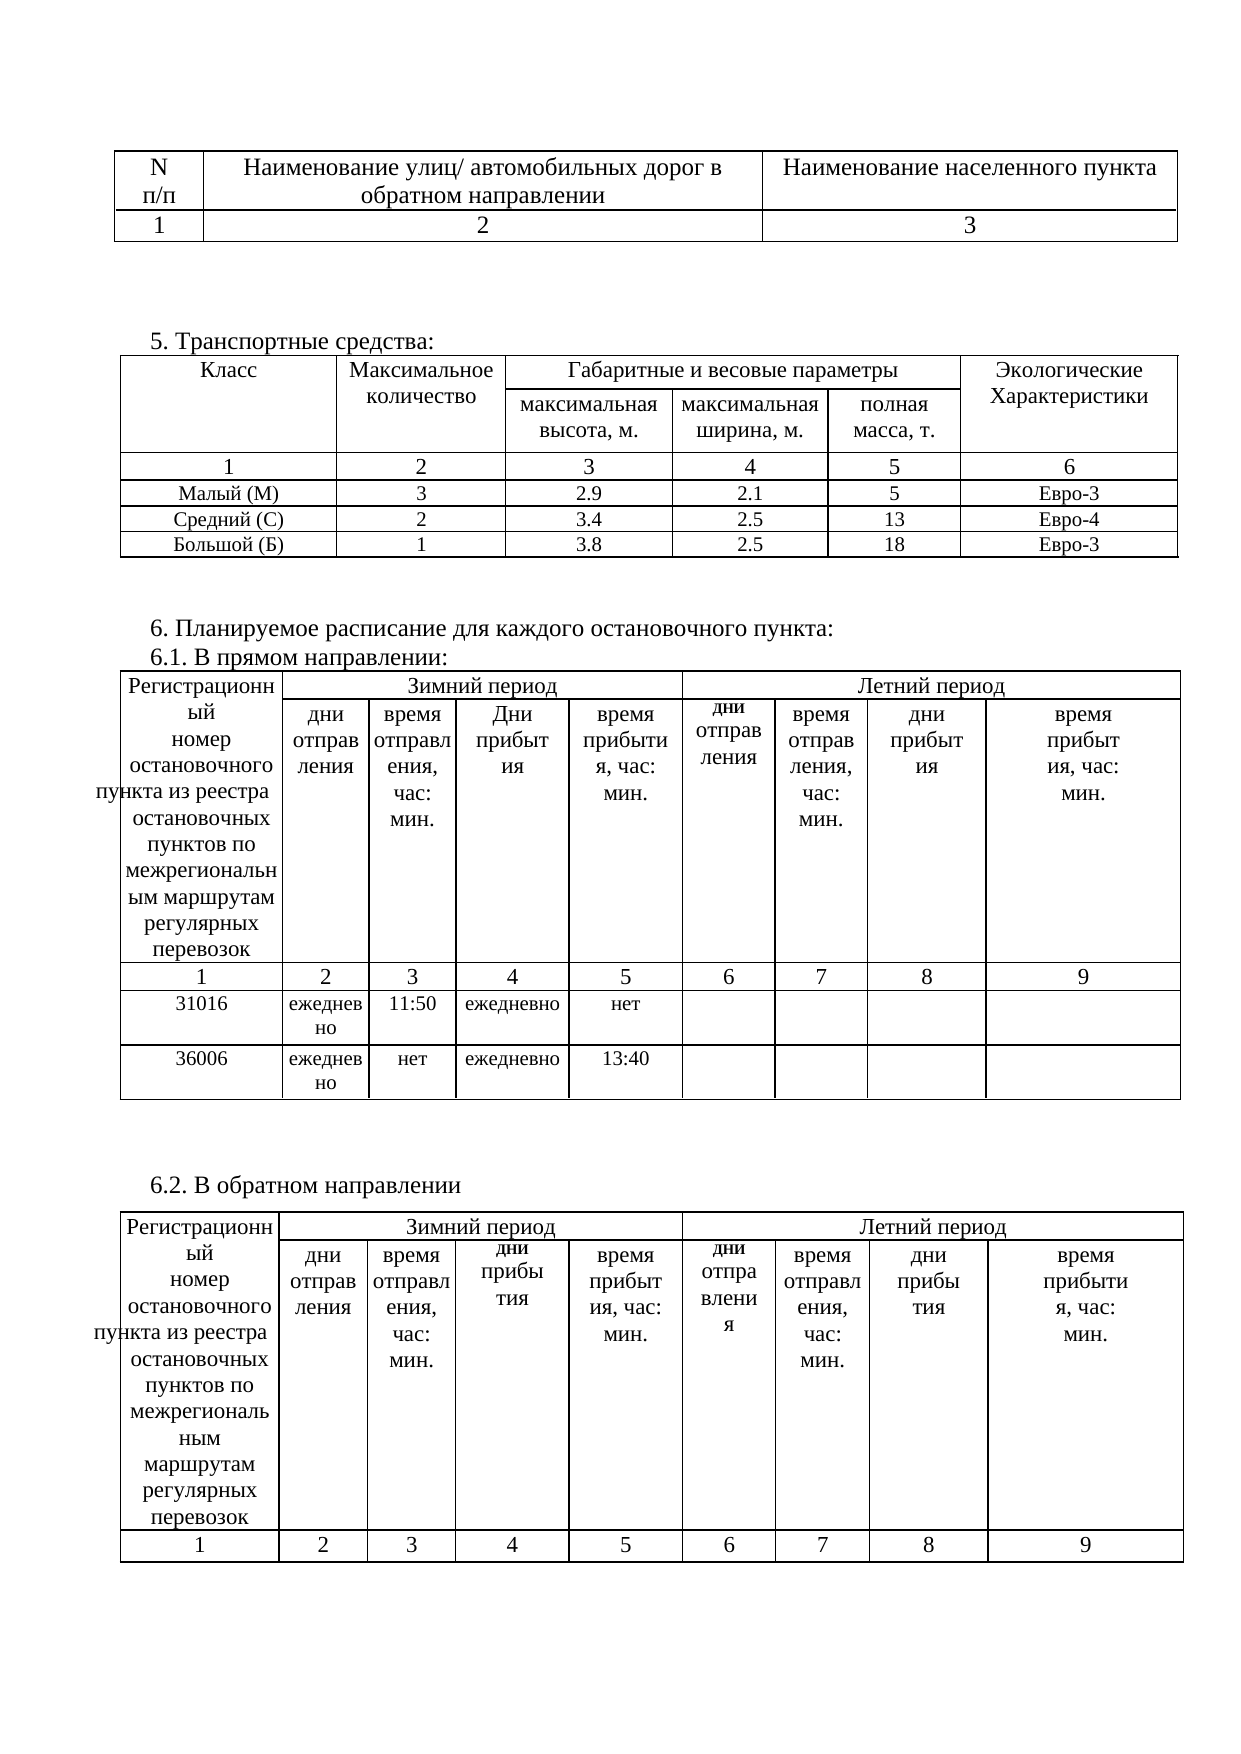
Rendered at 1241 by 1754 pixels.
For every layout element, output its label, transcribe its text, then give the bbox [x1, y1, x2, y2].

table_cell 13 [829, 507, 960, 531]
table_header Зимний период [283, 672, 682, 698]
table_cell 9 [987, 963, 1180, 990]
table_cell время отправл ения, час: мин. [776, 1241, 869, 1529]
table_cell 2 [283, 963, 368, 990]
text 6.1. В прямом направлении: [150, 642, 1090, 670]
table_cell 9 [989, 1531, 1183, 1561]
table_cell ДНИ отправ ления [683, 700, 774, 962]
table_cell 3 [337, 481, 505, 505]
table_cell 8 [870, 1531, 987, 1561]
table_cell Большой (Б) [121, 532, 336, 556]
table_cell [987, 1046, 1180, 1098]
table_cell 2 [204, 211, 762, 241]
table_cell 2 [337, 453, 505, 479]
table_cell полная масса, т. [829, 390, 960, 451]
table_cell 11:50 [370, 991, 455, 1044]
table_header Регистрационный номер остановочного пункта из реестра остановочных пунктов по межрегиональным маршрутам регулярных перевозок [121, 672, 282, 962]
table_cell [683, 991, 774, 1044]
table_cell [987, 991, 1180, 1044]
table_cell 5 [570, 1531, 682, 1561]
table_cell [683, 1046, 774, 1098]
table_cell 2.9 [506, 481, 672, 505]
table_cell 36006 [121, 1046, 282, 1098]
table_header Летний период [683, 672, 1180, 698]
table_cell 3 [368, 1531, 455, 1561]
table_cell время прибыт ия, час: мин. [570, 1241, 682, 1529]
text 5. Транспортные средства: [150, 326, 1090, 355]
table_cell [868, 1046, 985, 1098]
table_cell Малый (М) [121, 481, 336, 505]
table_cell 1 [337, 532, 505, 556]
table_cell 2.5 [673, 532, 827, 556]
table_header Наименование населенного пункта [763, 152, 1177, 209]
table_header N п/п [115, 152, 203, 209]
table_cell ежедневно [283, 991, 368, 1044]
table_cell дни прибы тия [870, 1241, 987, 1529]
table_cell дни отправ ления [283, 700, 368, 962]
table_cell 1 [115, 210, 203, 241]
table_cell ежедневно [283, 1046, 368, 1098]
table_cell 3.8 [506, 532, 672, 556]
table_header Зимний период [280, 1213, 682, 1239]
table_cell нет [370, 1046, 455, 1098]
table_cell 5 [570, 963, 682, 990]
table_cell максимальная ширина, м. [673, 390, 827, 451]
table_cell ежедневно [457, 991, 568, 1044]
table_header Наименование улиц/ автомобильных дорог в обратном направлении [204, 152, 762, 209]
table_cell 2 [280, 1531, 367, 1561]
table_cell [776, 1046, 867, 1098]
table_cell 3 [506, 453, 672, 479]
table_cell 7 [776, 963, 867, 990]
table_cell Дни прибыт ия [457, 700, 568, 962]
table_header Летний период [683, 1213, 1183, 1239]
table_cell 3 [370, 963, 455, 990]
table_cell 3.4 [506, 507, 672, 531]
table_cell [868, 991, 985, 1044]
table_cell дни прибыт ия [868, 700, 985, 962]
table_cell 5 [829, 481, 960, 505]
table_header Класс [121, 356, 336, 451]
table_cell 8 [868, 963, 985, 990]
table_cell 13:40 [570, 1046, 682, 1098]
table_cell Евро-3 [961, 532, 1177, 556]
table_cell 4 [673, 453, 827, 479]
table_cell время прибыти я, час: мин. [570, 700, 682, 962]
table_cell ДНИ отпра влени я [683, 1241, 775, 1529]
table_cell 7 [776, 1531, 869, 1561]
table_cell время отправл ения, час: мин. [368, 1241, 455, 1529]
table_header Габаритные и весовые параметры [506, 356, 960, 388]
table_cell 5 [829, 453, 960, 479]
text 6.2. В обратном направлении [150, 1170, 1090, 1199]
table_cell Средний (С) [121, 507, 336, 531]
table_cell дни отправ ления [280, 1241, 367, 1529]
table_cell 1 [121, 453, 336, 479]
table_cell 6 [683, 963, 774, 990]
table_header Экологические Характеристики [961, 356, 1177, 451]
text 6. Планируемое расписание для каждого остановочного пункта: [150, 613, 1090, 642]
table_cell 2 [337, 507, 505, 531]
table_cell 3 [763, 209, 1177, 241]
table_cell 4 [457, 963, 568, 990]
table_cell 6 [961, 453, 1177, 479]
table_cell время прибыти я, час: мин. [989, 1241, 1183, 1529]
table_cell 4 [456, 1531, 568, 1561]
table_cell время отправл ения, час: мин. [370, 700, 455, 962]
table_cell максимальная высота, м. [506, 390, 672, 451]
table_cell Евро-3 [961, 481, 1177, 505]
table_cell 2.1 [673, 481, 827, 505]
table_cell нет [570, 991, 682, 1044]
table_cell Евро-4 [961, 507, 1177, 531]
table_header Максимальное количество [337, 356, 505, 451]
table_cell время отправ ления, час: мин. [776, 700, 867, 962]
table_cell 18 [829, 532, 960, 556]
table_cell 1 [121, 963, 282, 990]
table_cell 2.5 [673, 507, 827, 531]
table_cell [776, 991, 867, 1044]
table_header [121, 1213, 278, 1529]
table_cell 1 [121, 1531, 278, 1561]
table_cell ДНИ прибы тия [456, 1241, 568, 1529]
table_cell ежедневно [457, 1046, 568, 1098]
table_cell 6 [683, 1531, 775, 1561]
table_cell время прибыт ия, час: мин. [987, 700, 1180, 962]
table_cell 31016 [121, 991, 282, 1044]
